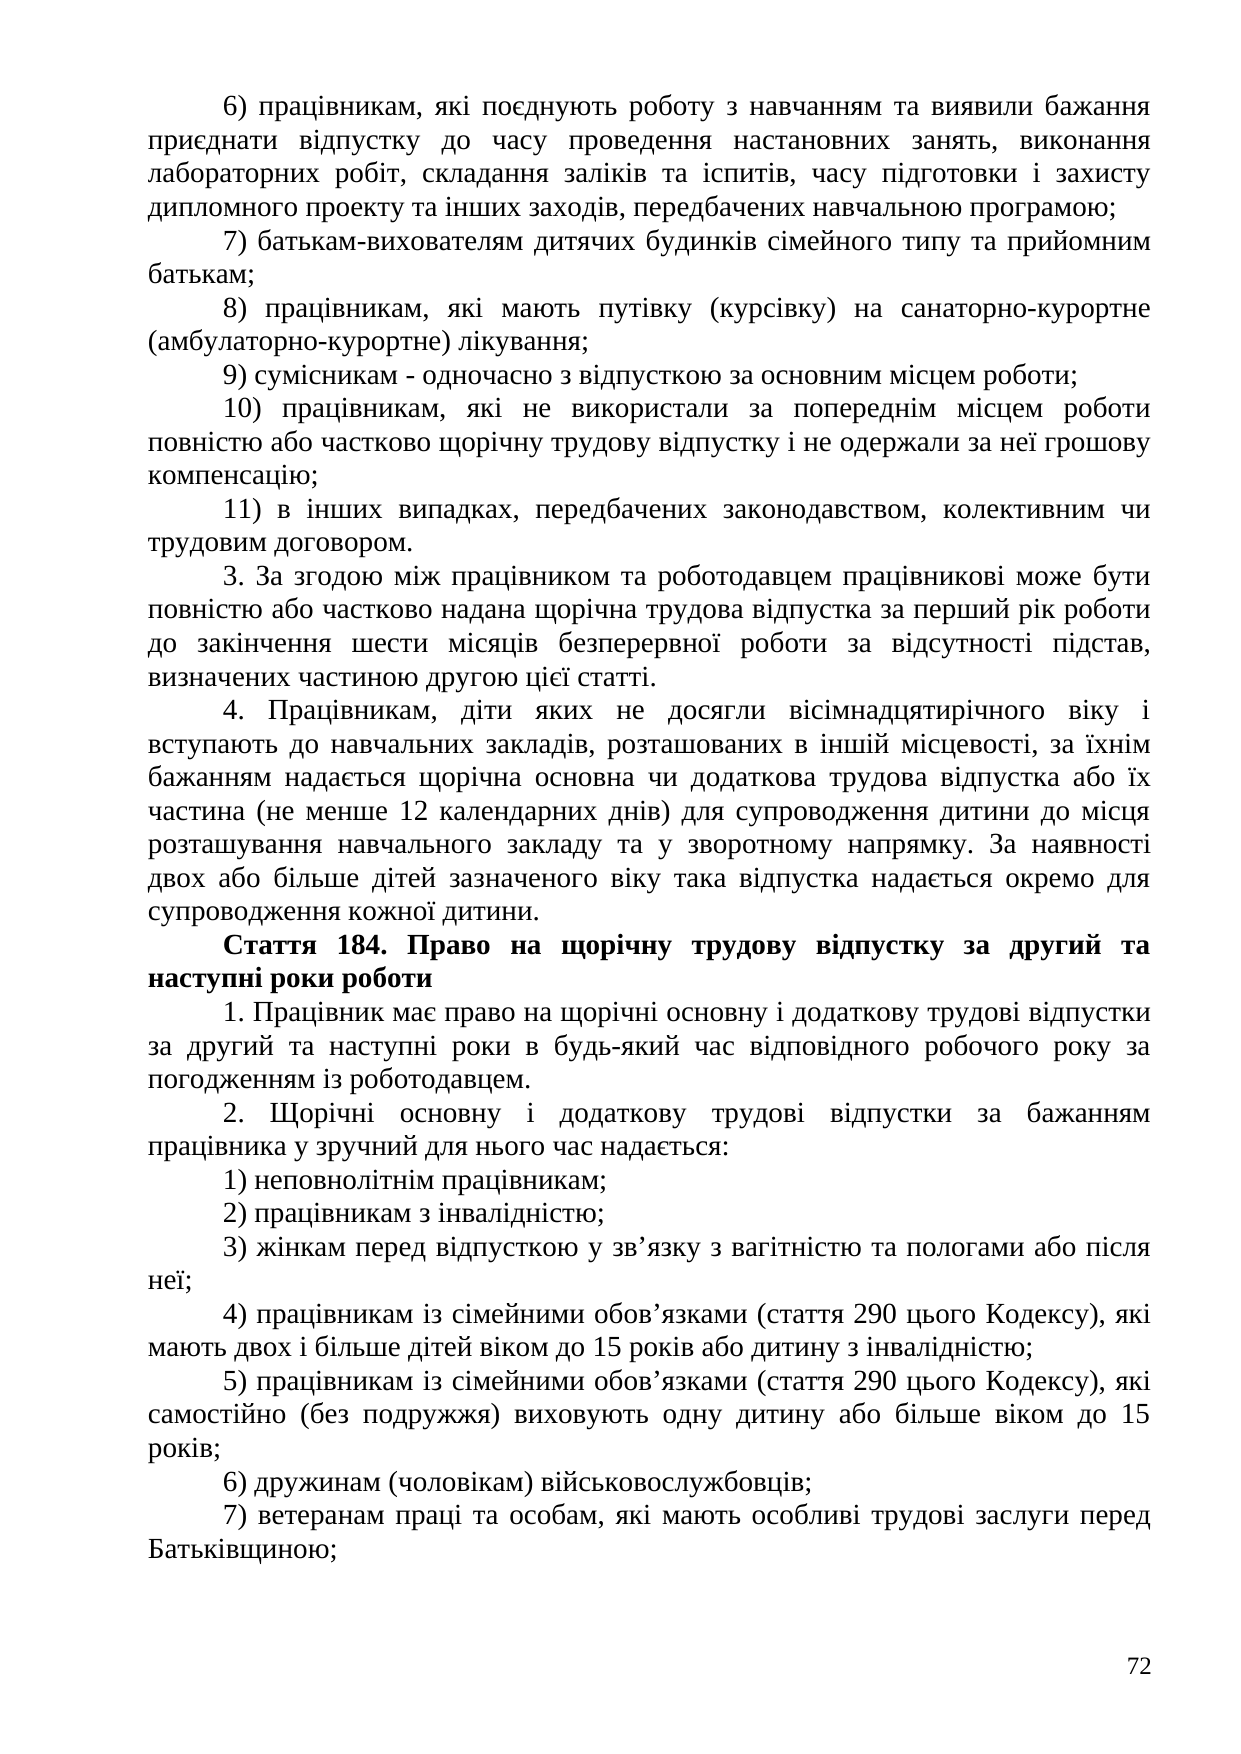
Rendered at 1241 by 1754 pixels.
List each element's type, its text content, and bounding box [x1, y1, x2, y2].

text 6) дружинам (чоловікам) військовослужбовців; [148, 1464, 1152, 1497]
text 7) батькам-вихователям дитячих будинків сімейного типу та прийомним батькам; [148, 223, 1152, 290]
text 3. За згодою між працівником та роботодавцем працівникові може бути повністю або частково надана щорічна трудова відпустка за перший рік роботи до закінчення шести місяців безперервної роботи за відсутності підстав, визначених частиною другою цієї статті. [148, 558, 1152, 692]
text Стаття 184. Право на щорічну трудову відпустку за другий та наступні роки роботи [148, 927, 1152, 994]
text 4) працівникам із сімейними обов’язками (стаття 290 цього Кодексу), які мають двох і більше дітей віком до 15 років або дитину з інвалідністю; [148, 1296, 1152, 1363]
text 2) працівникам з інвалідністю; [148, 1195, 1152, 1229]
text 5) працівникам із сімейними обов’язками (стаття 290 цього Кодексу), які самостійно (без подружжя) виховують одну дитину або більше віком до 15 років; [148, 1363, 1152, 1464]
text 9) сумісникам - одночасно з відпусткою за основним місцем роботи; [148, 357, 1152, 390]
text 8) працівникам, які мають путівку (курсівку) на санаторно-курортне (амбулаторно-курортне) лікування; [148, 290, 1152, 357]
text 1. Працівник має право на щорічні основну і додаткову трудові відпустки за другий та наступні роки в будь-який час відповідного робочого року за погодженням із роботодавцем. [148, 994, 1152, 1095]
text 11) в інших випадках, передбачених законодавством, колективним чи трудовим договором. [148, 491, 1152, 558]
text 3) жінкам перед відпусткою у зв’язку з вагітністю та пологами або після неї; [148, 1229, 1152, 1296]
text 2. Щорічні основну і додаткову трудові відпустки за бажанням працівника у зручний для нього час надається: [148, 1095, 1152, 1162]
text 4. Працівникам, діти яких не досягли вісімнадцятирічного віку і вступають до навчальних закладів, розташованих в іншій місцевості, за їхнім бажанням надається щорічна основна чи додаткова трудова відпустка або їх частина (не менше 12 календарних днів) для супроводження дитини до місця розташування навчального закладу та у зворотному напрямку. За наявності двох або більше дітей зазначеного віку така відпустка надається окремо для супроводження кожної дитини. [148, 692, 1152, 927]
text 6) працівникам, які поєднують роботу з навчанням та виявили бажання приєднати відпустку до часу проведення настановних занять, виконання лабораторних робіт, складання заліків та іспитів, часу підготовки і захисту дипломного проекту та інших заходів, передбачених навчальною програмою; [148, 88, 1152, 223]
text 10) працівникам, які не використали за попереднім місцем роботи повністю або частково щорічну трудову відпустку і не одержали за неї грошову компенсацію; [148, 390, 1152, 491]
text 1) неповнолітнім працівникам; [148, 1162, 1152, 1195]
text 7) ветеранам праці та особам, які мають особливі трудові заслуги перед Батьківщиною; [148, 1497, 1152, 1564]
